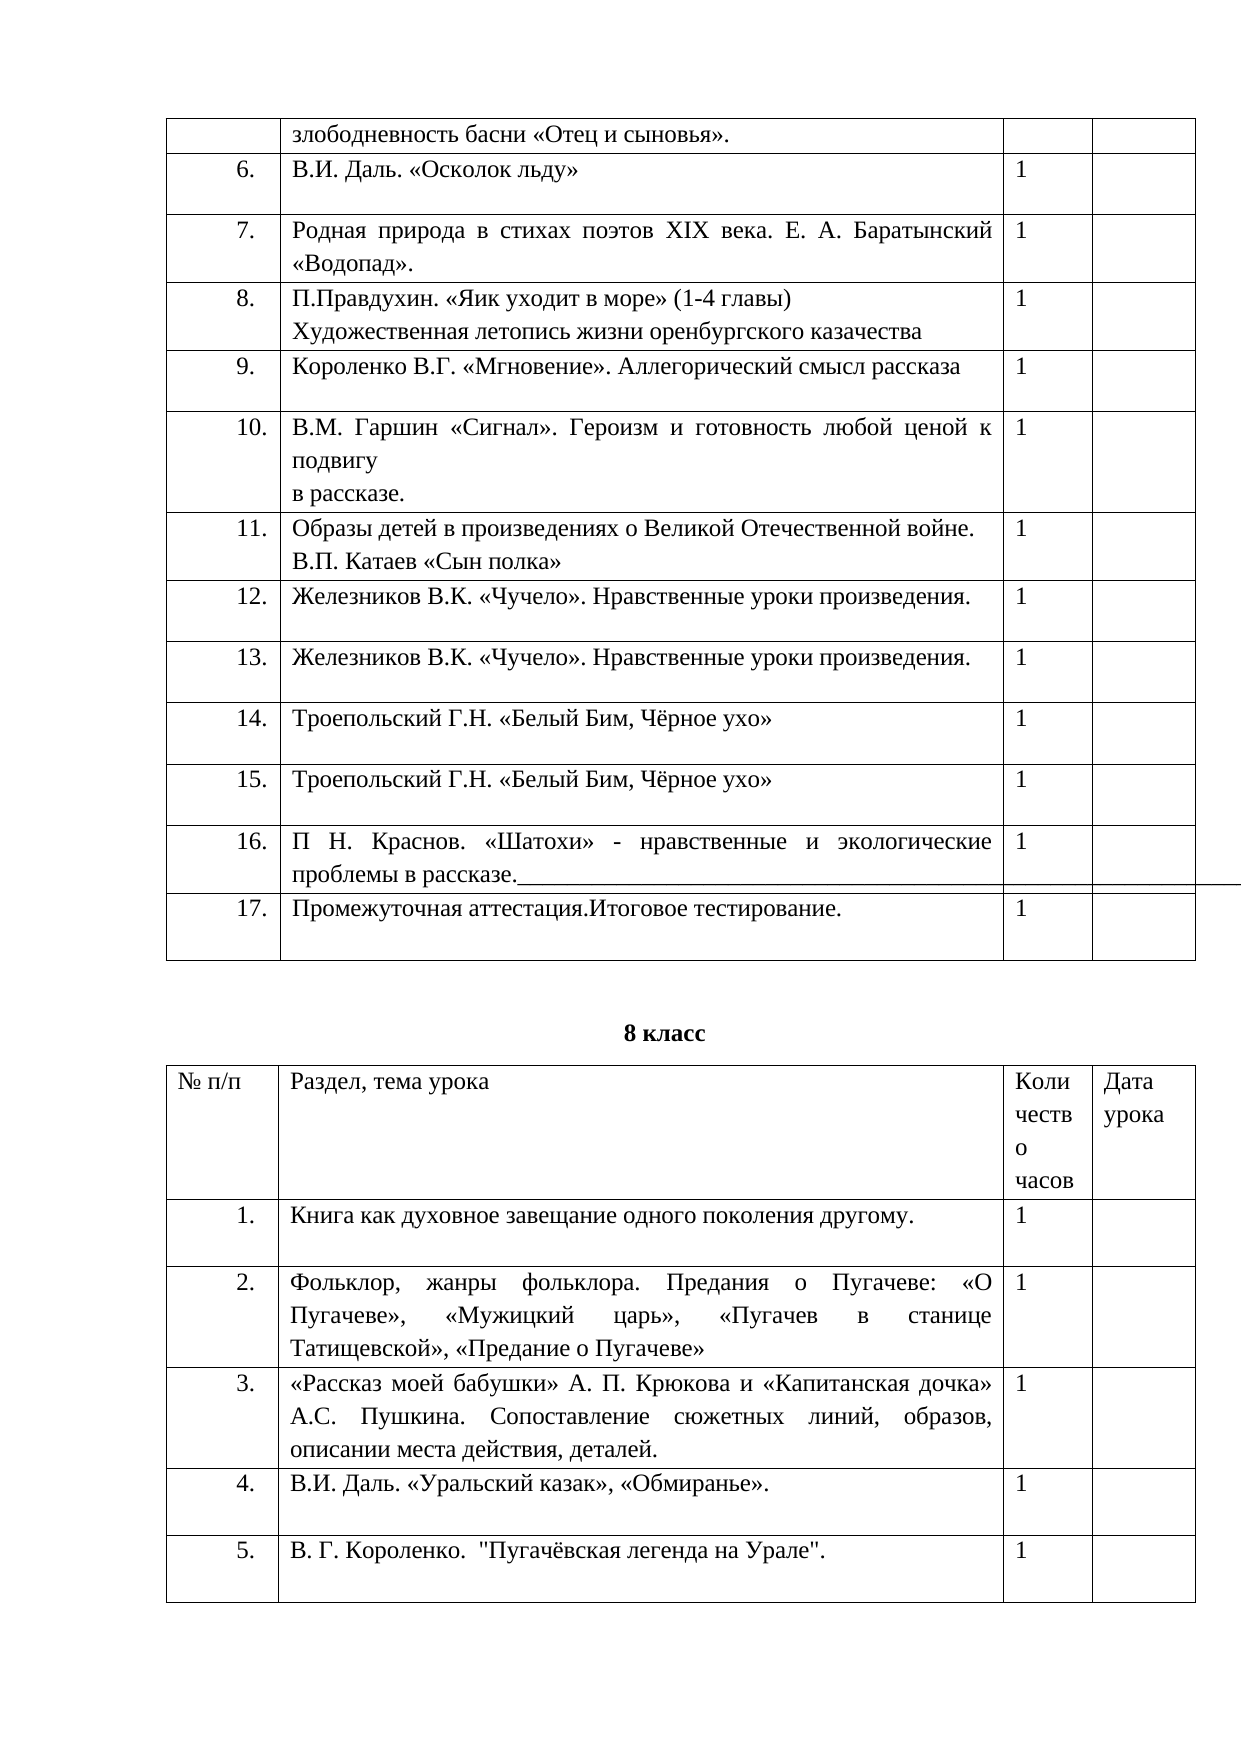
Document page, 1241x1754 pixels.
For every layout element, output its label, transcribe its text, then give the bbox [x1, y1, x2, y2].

table_cell [1093, 154, 1195, 214]
table_cell [167, 412, 280, 512]
table_cell [167, 154, 280, 214]
table_cell [167, 1267, 278, 1367]
table_cell 1 [1004, 1267, 1092, 1367]
table_cell 1 [1004, 703, 1092, 763]
table_cell 1 [1004, 1469, 1092, 1534]
table_cell Троепольский Г.Н. «Белый Бим, Чёрное ухо» [281, 765, 1003, 825]
table_cell [167, 215, 280, 282]
table_cell [167, 826, 280, 892]
table_cell [1093, 351, 1195, 411]
table_header Количество часов [1004, 1066, 1092, 1199]
table_cell [167, 283, 280, 350]
table_header Дата урока [1093, 1066, 1195, 1199]
table_cell [167, 642, 280, 702]
table_cell Троепольский Г.Н. «Белый Бим, Чёрное ухо» [281, 703, 1003, 763]
table_cell 1 [1004, 119, 1092, 153]
table_cell Фольклор, жанры фольклора. Предания о Пугачеве: «О Пугачеве», «Мужицкий царь», «Пугачев в станице Татищевской», «Предание о Пугачеве» [279, 1267, 1003, 1367]
table_cell [167, 1469, 278, 1534]
table_cell [1093, 894, 1195, 959]
table_cell Промежуточная аттестация.Итоговое тестирование. [281, 894, 1003, 959]
table_cell Книга как духовное завещание одного поколения другому. [279, 1200, 1003, 1266]
table_cell 1 [1004, 154, 1092, 214]
table_cell 1 [1004, 215, 1092, 282]
table_cell [1093, 885, 1195, 892]
table_cell [1093, 283, 1195, 350]
table_cell Родная природа в стихах поэтов XIX века. Е. А. Баратынский «Водопад». [281, 215, 1003, 282]
table_cell «Рассказ моей бабушки» А. П. Крюкова и «Капитанская дочка» А.С. Пушкина. Сопоставление сюжетных линий, образов, описании места действия, деталей. [279, 1368, 1003, 1467]
table_cell В.И. Даль. «Уральский казак», «Обмиранье». [279, 1469, 1003, 1534]
table_cell [167, 581, 280, 641]
table_cell [1093, 1200, 1195, 1266]
table_cell [1093, 215, 1195, 282]
table_cell [167, 894, 280, 959]
table_cell Железников В.К. «Чучело». Нравственные уроки произведения. [281, 642, 1003, 702]
table_cell П Н. Краснов. «Шатохи» - нравственные и экологические проблемы в рассказе. [281, 826, 1003, 892]
table_cell [1093, 581, 1195, 641]
table_cell [167, 1200, 278, 1266]
table_cell [167, 1368, 278, 1467]
table_cell [1093, 765, 1195, 825]
table_cell Железников В.К. «Чучело». Нравственные уроки произведения. [281, 581, 1003, 641]
table_cell [167, 765, 280, 825]
table_cell [167, 351, 280, 411]
table_header № п/п [167, 1066, 278, 1199]
table_cell [167, 703, 280, 763]
table_cell [1093, 1267, 1195, 1367]
table_cell [1093, 642, 1195, 702]
table_cell 1 [1004, 894, 1092, 959]
table_cell В.И. Даль. «Осколок льду» [281, 154, 1003, 214]
table_cell Образы детей в произведениях о Великой Отечественной войне. В.П. Катаев «Сын полка» [281, 513, 1003, 580]
table_header Раздел, тема урока [279, 1066, 1003, 1199]
table_cell [1093, 703, 1195, 763]
table_cell [1093, 1368, 1195, 1467]
table_cell 1 [1004, 1368, 1092, 1467]
table_cell 1 [1004, 1536, 1092, 1602]
table_cell 1 [1004, 826, 1092, 884]
table_cell [1093, 1469, 1195, 1534]
table_cell [1093, 1536, 1195, 1602]
table_cell 1 [1004, 642, 1092, 702]
table_cell [167, 1536, 278, 1602]
table_cell 1 [1004, 283, 1092, 350]
table_cell [1093, 826, 1195, 884]
table_cell 1 [1004, 765, 1092, 825]
table_cell 1 [1004, 1200, 1092, 1266]
table_cell В.М. Гаршин «Сигнал». Героизм и готовность любой ценой к подвигу в рассказе. [281, 412, 1003, 512]
table_cell В. Г. Короленко. "Пугачёвская легенда на Урале". [279, 1536, 1003, 1602]
table_cell 1 [1004, 581, 1092, 641]
text 8 класс [177, 1018, 1152, 1047]
table_cell [1093, 119, 1195, 153]
table_cell [1093, 412, 1195, 512]
table_cell 1 [1004, 351, 1092, 411]
table_cell П.Правдухин. «Яик уходит в море» (1-4 главы) Художественная летопись жизни оренбургского казачества [281, 283, 1003, 350]
table_cell [167, 119, 280, 153]
table_cell 1 [1004, 412, 1092, 512]
table_cell 1 [1004, 513, 1092, 580]
table_cell [1093, 513, 1195, 580]
table_cell Короленко В.Г. «Мгновение». Аллегорический смысл рассказа [281, 351, 1003, 411]
table_cell [167, 513, 280, 580]
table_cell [281, 119, 1003, 153]
